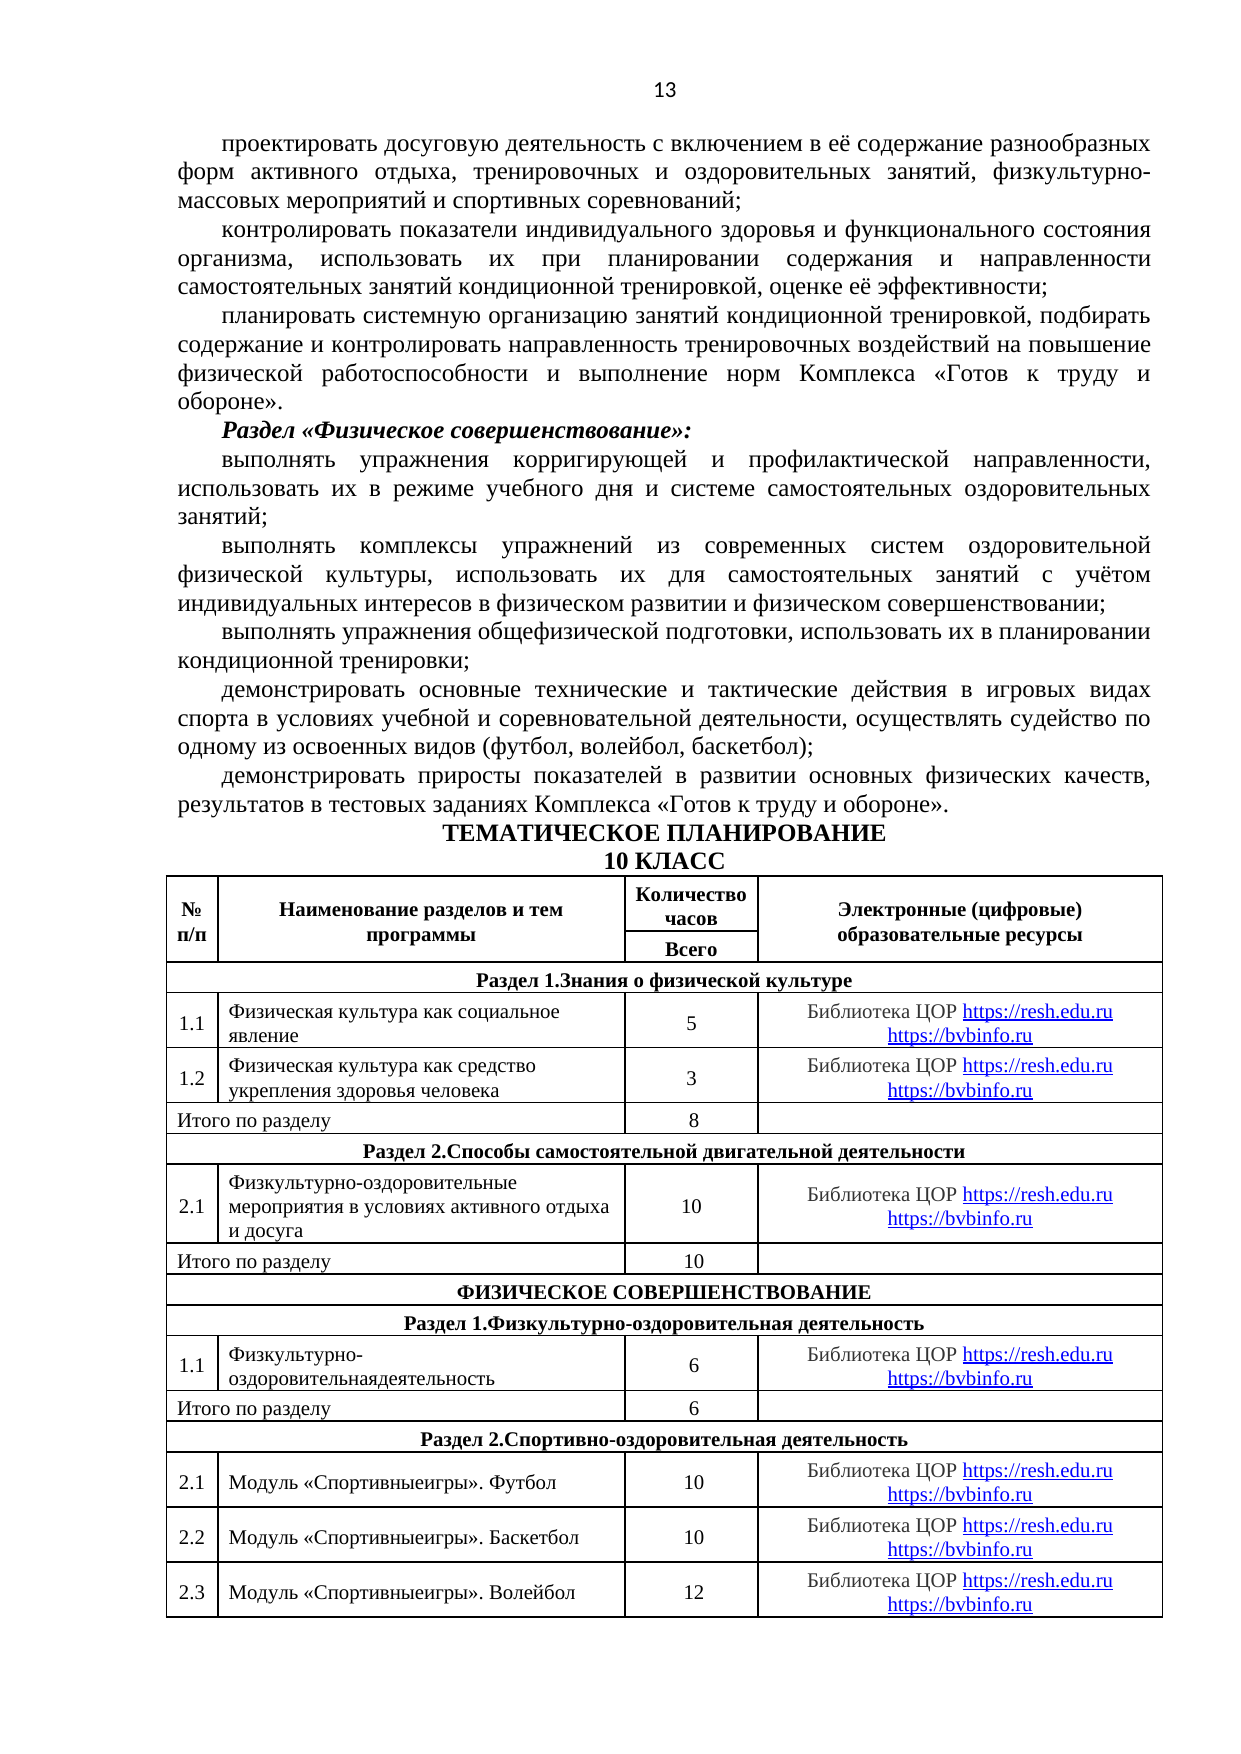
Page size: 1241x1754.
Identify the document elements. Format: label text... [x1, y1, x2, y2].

text проектировать досуговую деятельность с включением в её содержание разнообразных форм активного отдыха, тренировочных и оздоровительных занятий, физкультурно-массовых мероприятий и спортивных соревнований; [177, 128, 1152, 214]
table_header Наименование разделов и тем программы [219, 877, 624, 961]
table_cell 6 [626, 1336, 757, 1389]
table_cell Библиотека ЦОР https://resh.edu.ru https://bvbinfo.ru [759, 993, 1162, 1047]
table_cell 2.3 [167, 1563, 217, 1616]
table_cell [759, 1563, 1162, 1616]
table_cell 12 [626, 1563, 757, 1616]
table_cell [759, 1103, 1162, 1132]
table_cell Раздел 1.Физкультурно-оздоровительная деятельность [167, 1306, 1162, 1335]
table_header Электронные (цифровые) образовательные ресурсы [759, 877, 1162, 961]
table_cell 10 [626, 1453, 757, 1506]
table_cell 10 [626, 1508, 757, 1561]
table_cell Библиотека ЦОР https://resh.edu.ru https://bvbinfo.ru [759, 1336, 1162, 1389]
table_cell 2.2 [167, 1508, 217, 1561]
table_cell Физкультурно-оздоровительные мероприятия в условиях активного отдыха и досуга [219, 1165, 624, 1242]
table_cell Раздел 2.Спортивно-оздоровительная деятельность [167, 1422, 1162, 1451]
table_cell 6 [626, 1391, 757, 1420]
table_cell 2.1 [167, 1165, 217, 1242]
table_cell 1.2 [167, 1048, 217, 1102]
table_cell 1.1 [167, 993, 217, 1047]
text выполнять упражнения корригирующей и профилактической направленности, использовать их в режиме учебного дня и системе самостоятельных оздоровительных занятий; [177, 444, 1152, 530]
table_cell 3 [626, 1048, 757, 1102]
text демонстрировать приросты показателей в развитии основных физических качеств, результатов в тестовых заданиях Комплекса «Готов к труду и обороне». [177, 760, 1152, 818]
table_cell Библиотека ЦОР https://resh.edu.ru https://bvbinfo.ru [759, 1165, 1162, 1242]
table_cell Итого по разделу [167, 1391, 624, 1420]
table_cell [759, 1508, 1162, 1561]
table_header № п/п [167, 877, 217, 961]
table_cell 2.1 [167, 1453, 217, 1506]
table_cell 10 [626, 1165, 757, 1242]
table_cell Физическая культура как средство укрепления здоровья человека [219, 1048, 624, 1102]
text выполнять комплексы упражнений из современных систем оздоровительной физической культуры, использовать их для самостоятельных занятий с учётом индивидуальных интересов в физическом развитии и физическом совершенствовании; [177, 530, 1152, 616]
table_cell ФИЗИЧЕСКОЕ СОВЕРШЕНСТВОВАНИЕ [167, 1275, 1162, 1304]
table_cell Раздел 2.Способы самостоятельной двигательной деятельности [167, 1134, 1162, 1163]
table_cell 1.1 [167, 1336, 217, 1389]
table_cell 5 [626, 993, 757, 1047]
table_cell Библиотека ЦОР https://resh.edu.ru https://bvbinfo.ru [759, 1453, 1162, 1506]
table_cell 8 [626, 1103, 757, 1132]
table_cell Модуль «Спортивныеигры». Волейбол [219, 1563, 624, 1616]
text планировать системную организацию занятий кондиционной тренировкой, подбирать содержание и контролировать направленность тренировочных воздействий на повышение физической работоспособности и выполнение норм Комплекса «Готов к труду и обороне». [177, 300, 1152, 415]
table_cell Итого по разделу [167, 1103, 624, 1132]
table_cell Физкультурно-оздоровительнаядеятельность [219, 1336, 624, 1389]
table_cell 10 [626, 1244, 757, 1273]
table_cell Итого по разделу [167, 1244, 624, 1273]
text Раздел «Физическое совершенствование»: [177, 415, 1152, 444]
table_cell [759, 1244, 1162, 1273]
text ТЕМАТИЧЕСКОЕ ПЛАНИРОВАНИЕ [177, 818, 1152, 846]
text 10 КЛАСС [177, 846, 1152, 875]
table_cell Библиотека ЦОР https://resh.edu.ru https://bvbinfo.ru [759, 1048, 1162, 1102]
table_cell Физическая культура как социальное явление [219, 993, 624, 1047]
text выполнять упражнения общефизической подготовки, использовать их в планировании кондиционной тренировки; [177, 616, 1152, 674]
table_cell [759, 1391, 1162, 1420]
table_cell Раздел 1.Знания о физической культуре [167, 963, 1162, 992]
table_header Количество часов [626, 877, 757, 930]
text контролировать показатели индивидуального здоровья и функционального состояния организма, использовать их при планировании содержания и направленности самостоятельных занятий кондиционной тренировкой, оценке её эффективности; [177, 214, 1152, 300]
text демонстрировать основные технические и тактические действия в игровых видах спорта в условиях учебной и соревновательной деятельности, осуществлять судейство по одному из освоенных видов (футбол, волейбол, баскетбол); [177, 674, 1152, 760]
table_cell Модуль «Спортивныеигры». Баскетбол [219, 1508, 624, 1561]
table_cell Модуль «Спортивныеигры». Футбол [219, 1453, 624, 1506]
table_cell Всего [626, 932, 757, 961]
